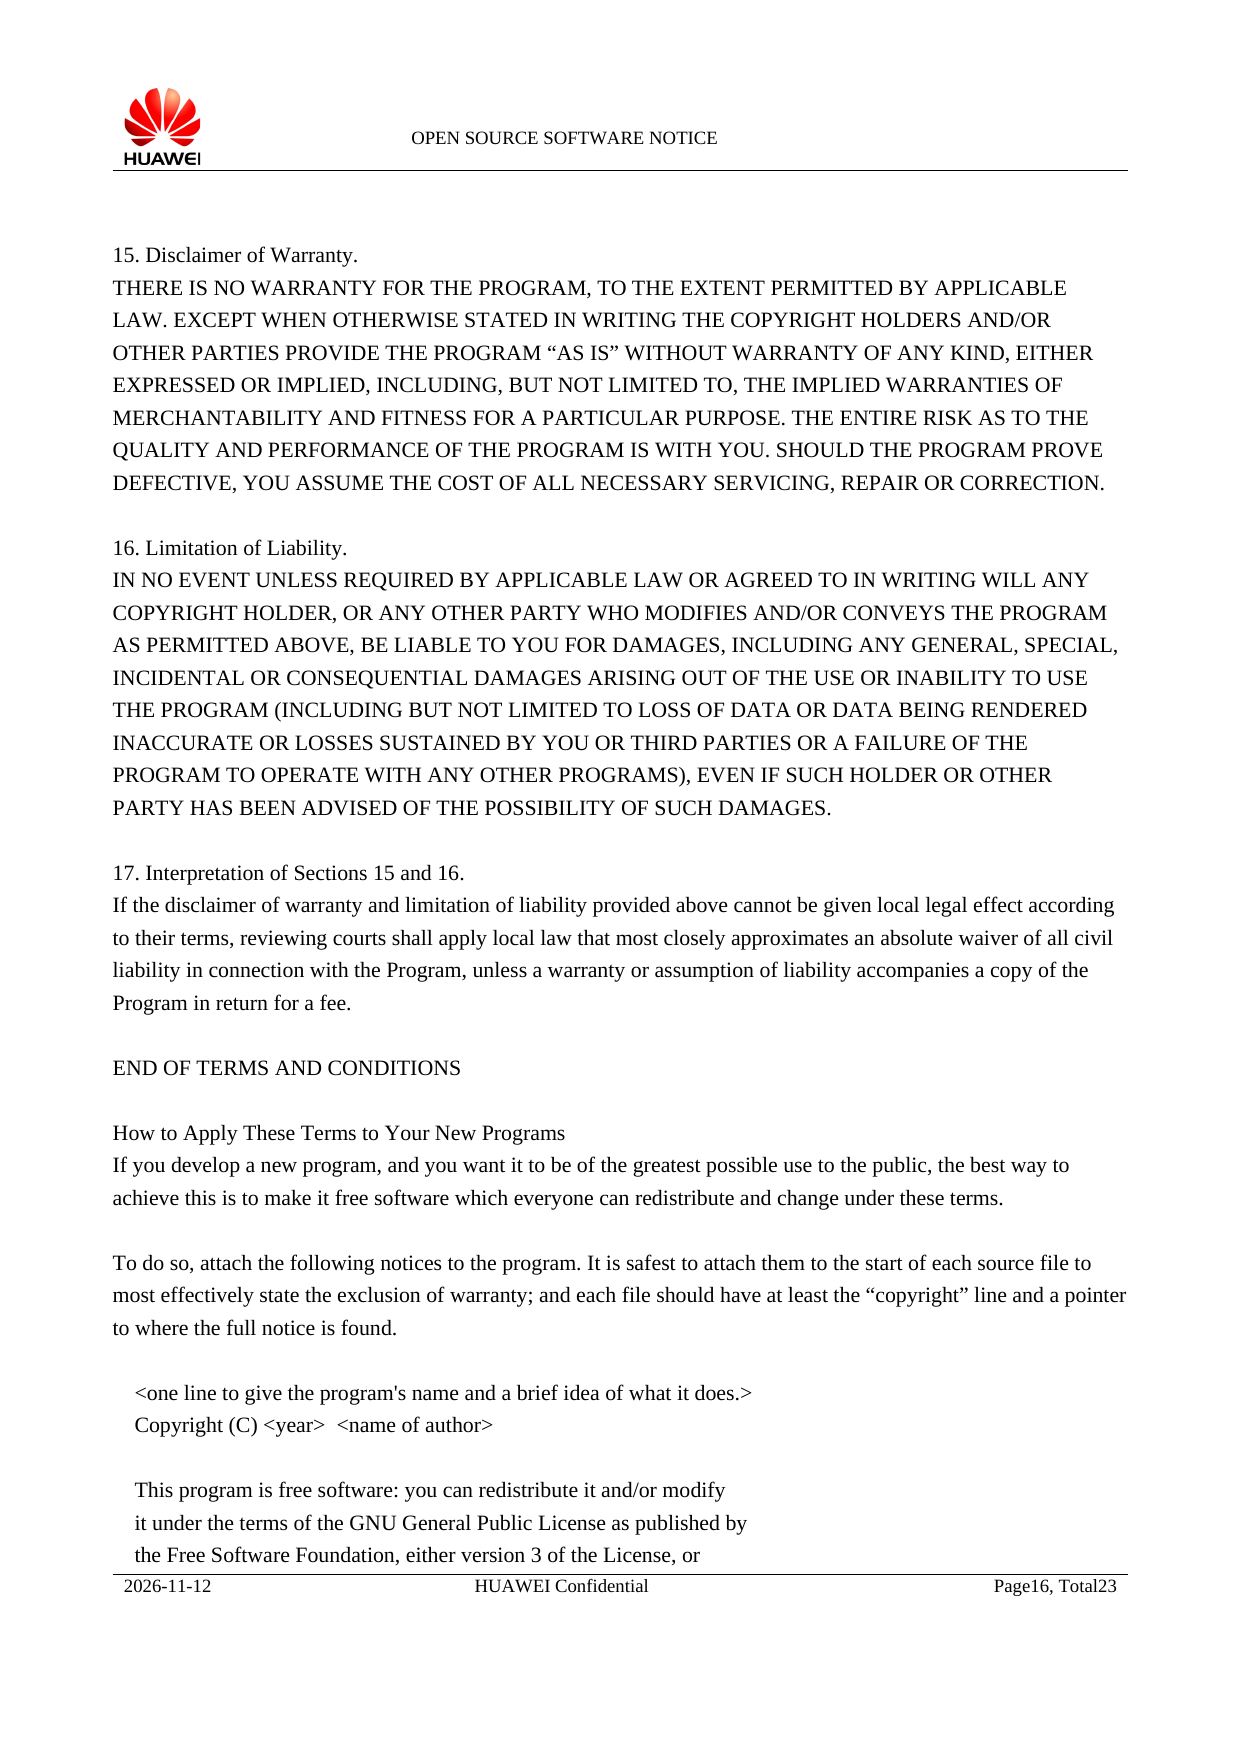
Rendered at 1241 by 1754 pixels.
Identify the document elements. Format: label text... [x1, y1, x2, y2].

picture [124, 88, 201, 165]
